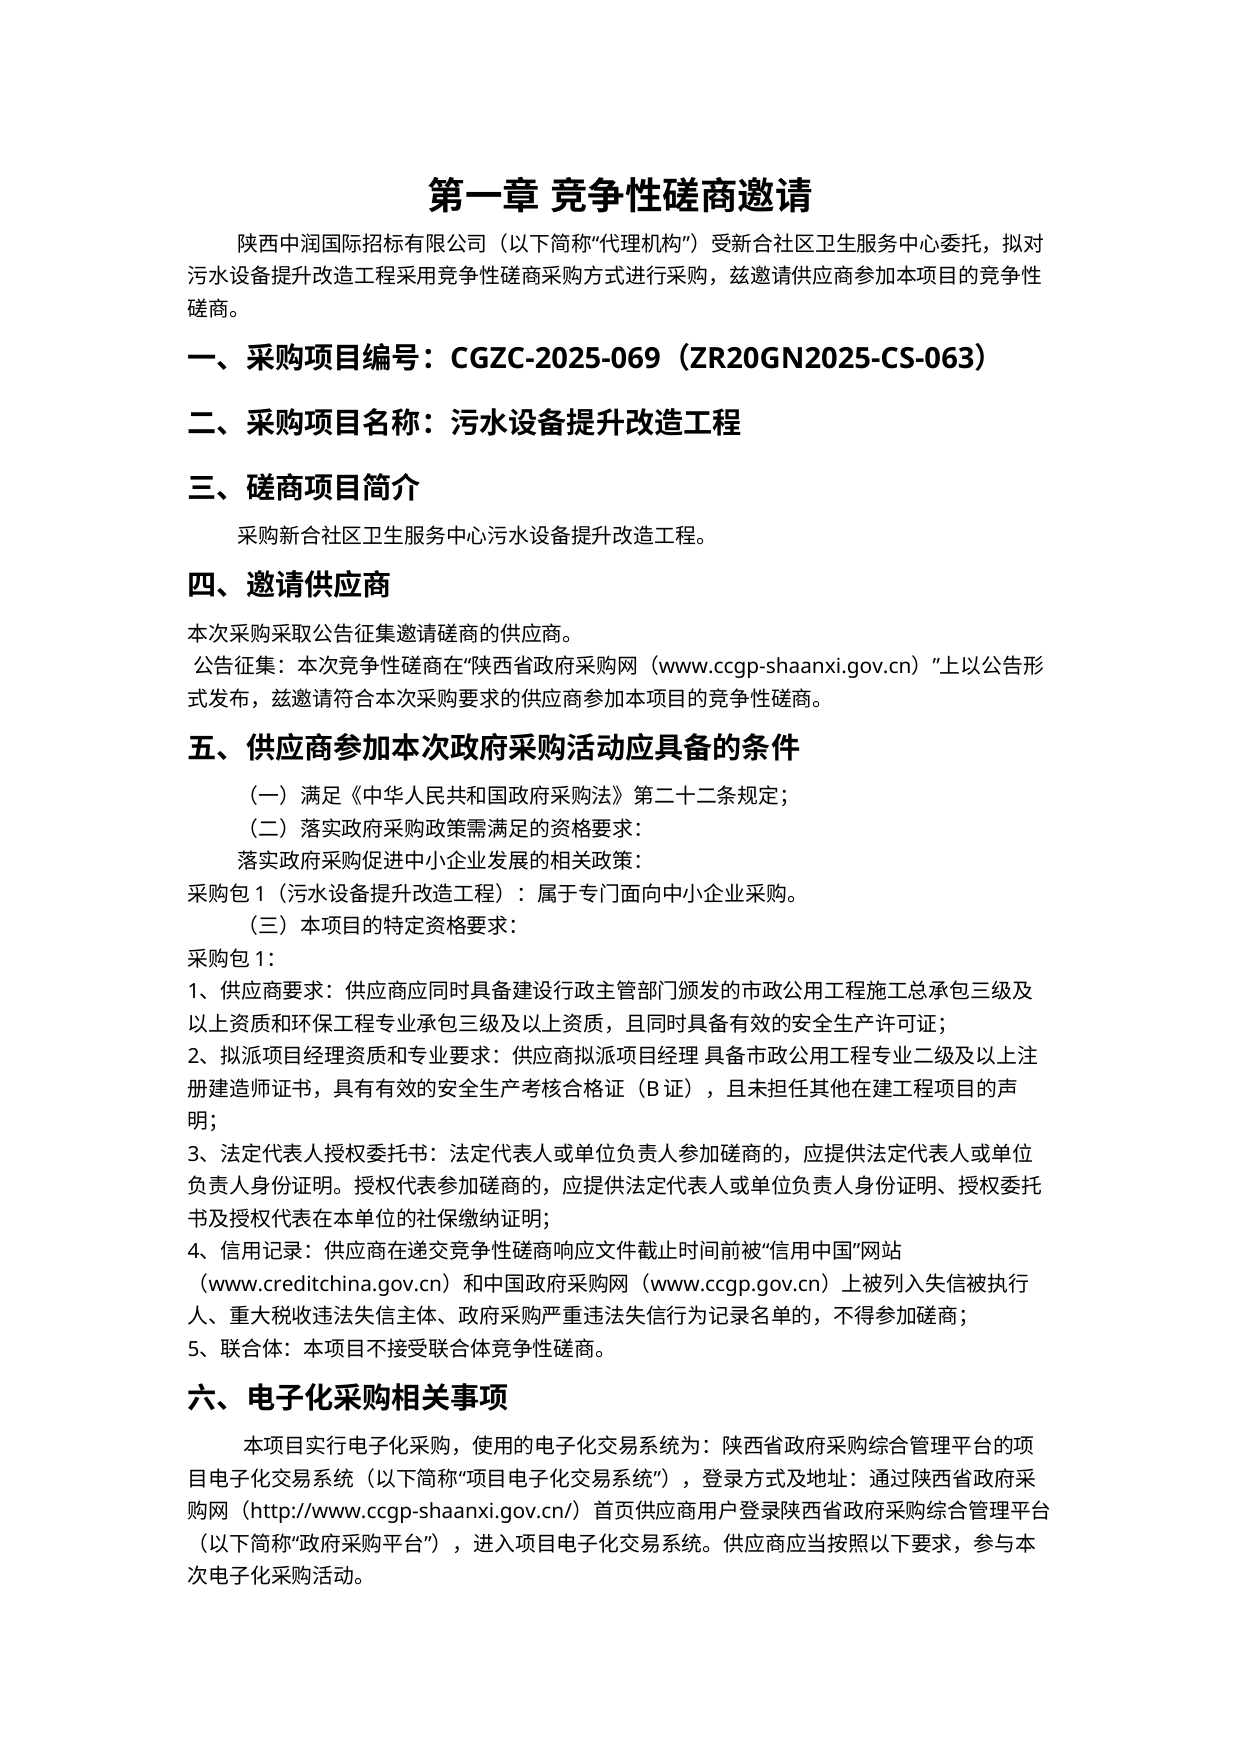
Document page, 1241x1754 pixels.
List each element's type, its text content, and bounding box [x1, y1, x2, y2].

text 本项目实行电子化采购，使用的电子化交易系统为：陕西省政府采购综合管理平台的项目电子化交易系统（以下简称“项目电子化交易系统”），登录方式及地址：通过陕西省政府采购网（http://www.ccgp-shaanxi.gov.cn/）首页供应商用户登录陕西省政府采购综合管理平台（以下简称“政府采购平台”），进入项目电子化交易系统。供应商应当按照以下要求，参与本次电子化采购活动。 [187, 1429, 1053, 1592]
text 本次采购采取公告征集邀请磋商的供应商。 [187, 617, 1053, 649]
text 四、邀请供应商 [187, 552, 1053, 617]
text 五、供应商参加本次政府采购活动应具备的条件 [187, 714, 1053, 779]
text 公告征集：本次竞争性磋商在“陕西省政府采购网（www.ccgp-shaanxi.gov.cn）”上以公告形式发布，兹邀请符合本次采购要求的供应商参加本项目的竞争性磋商。 [187, 649, 1053, 714]
text 二、采购项目名称：污水设备提升改造工程 [187, 389, 1053, 454]
text 3、法定代表人授权委托书：法定代表人或单位负责人参加磋商的，应提供法定代表人或单位负责人身份证明。授权代表参加磋商的，应提供法定代表人或单位负责人身份证明、授权委托书及授权代表在本单位的社保缴纳证明； [187, 1137, 1053, 1234]
text 陕西中润国际招标有限公司（以下简称“代理机构”）受新合社区卫生服务中心委托，拟对污水设备提升改造工程采用竞争性磋商采购方式进行采购，兹邀请供应商参加本项目的竞争性磋商。 [187, 227, 1053, 324]
text （二）落实政府采购政策需满足的资格要求： [187, 812, 1053, 844]
text 采购新合社区卫生服务中心污水设备提升改造工程。 [187, 519, 1053, 552]
text 5、联合体：本项目不接受联合体竞争性磋商。 [187, 1332, 1053, 1364]
text 落实政府采购促进中小企业发展的相关政策： [187, 844, 1053, 877]
text 六、电子化采购相关事项 [187, 1364, 1053, 1429]
text 2、拟派项目经理资质和专业要求：供应商拟派项目经理 具备市政公用工程专业二级及以上注册建造师证书，具有有效的安全生产考核合格证（B证），且未担任其他在建工程项目的声明； [187, 1039, 1053, 1137]
text 采购包1（污水设备提升改造工程）：属于专门面向中小企业采购。 [187, 877, 1053, 909]
text （一）满足《中华人民共和国政府采购法》第二十二条规定； [187, 779, 1053, 812]
text （三）本项目的特定资格要求： [187, 909, 1053, 942]
text 三、磋商项目简介 [187, 454, 1053, 519]
text 采购包1： [187, 942, 1053, 974]
text 第一章 竞争性磋商邀请 [187, 162, 1053, 227]
text 1、供应商要求：供应商应同时具备建设行政主管部门颁发的市政公用工程施工总承包三级及以上资质和环保工程专业承包三级及以上资质，且同时具备有效的安全生产许可证； [187, 974, 1053, 1039]
text 4、信用记录：供应商在递交竞争性磋商响应文件截止时间前被“信用中国”网站（www.creditchina.gov.cn）和中国政府采购网（www.ccgp.gov.cn）上被列入失信被执行人、重大税收违法失信主体、政府采购严重违法失信行为记录名单的，不得参加磋商； [187, 1234, 1053, 1332]
text 一、采购项目编号：CGZC-2025-069（ZR20GN2025-CS-063） [187, 324, 1053, 389]
